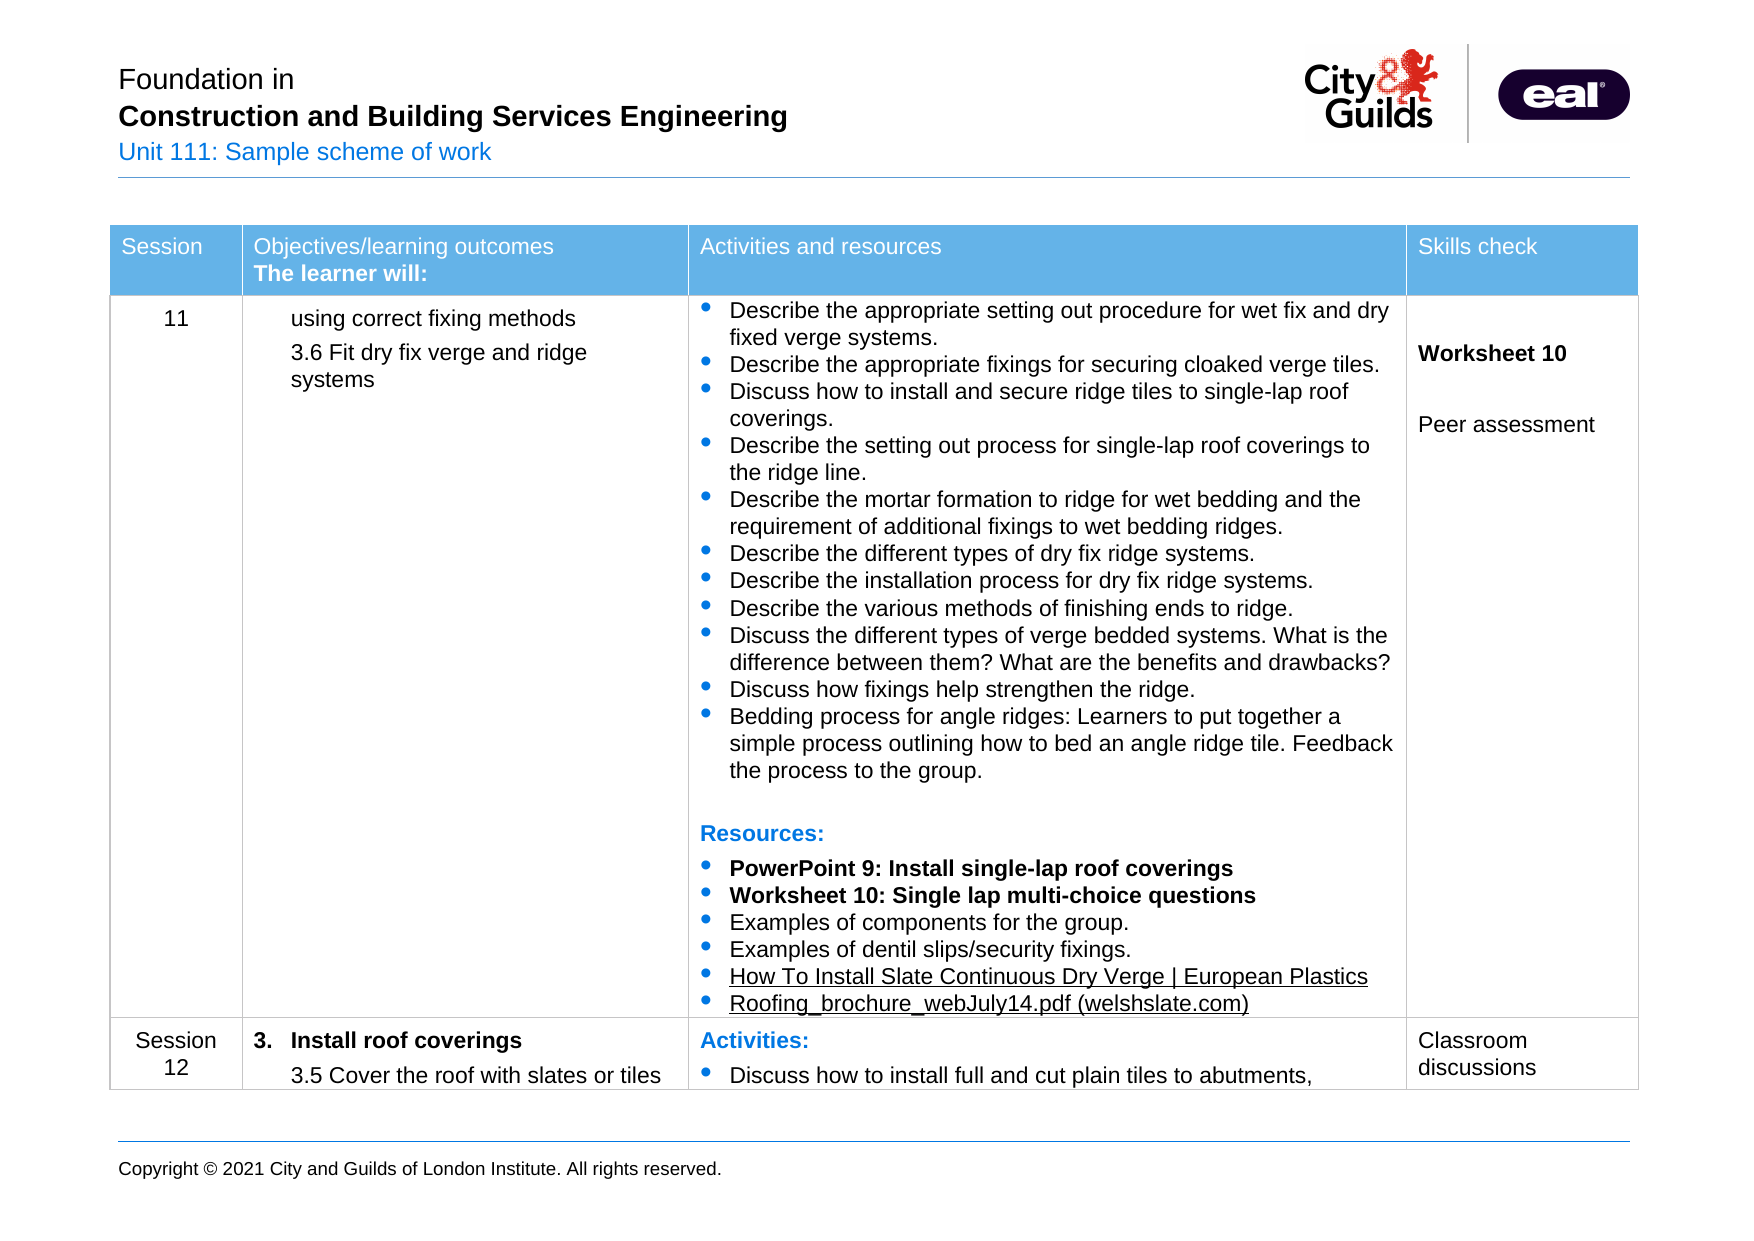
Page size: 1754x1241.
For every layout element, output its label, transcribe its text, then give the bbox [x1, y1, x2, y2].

table_header Session [110, 225, 242, 295]
table_header Activities and resources [689, 225, 1406, 295]
table_cell Install roof coverings 3.5 Cover the roof with slates or tiles using correct fixing methods [243, 1018, 688, 1089]
table_cell Classroom discussions Peer assessment [1407, 1018, 1638, 1089]
table_cell Classroom discussions Worksheet 10 Peer assessment [1407, 296, 1638, 1017]
table_cell Session 12 [111, 1018, 242, 1089]
table_cell Session 11 [111, 296, 242, 1017]
table_header Skills check [1407, 225, 1638, 295]
table_header Objectives/learning outcomes The learner will: [243, 225, 688, 295]
picture [1305, 44, 1630, 143]
table_cell Install roof coverings 3.5 Cover the roof with slates or tiles using correct fixing methods 3.6 Fit dry fix verge and ridge systems [243, 296, 688, 1017]
